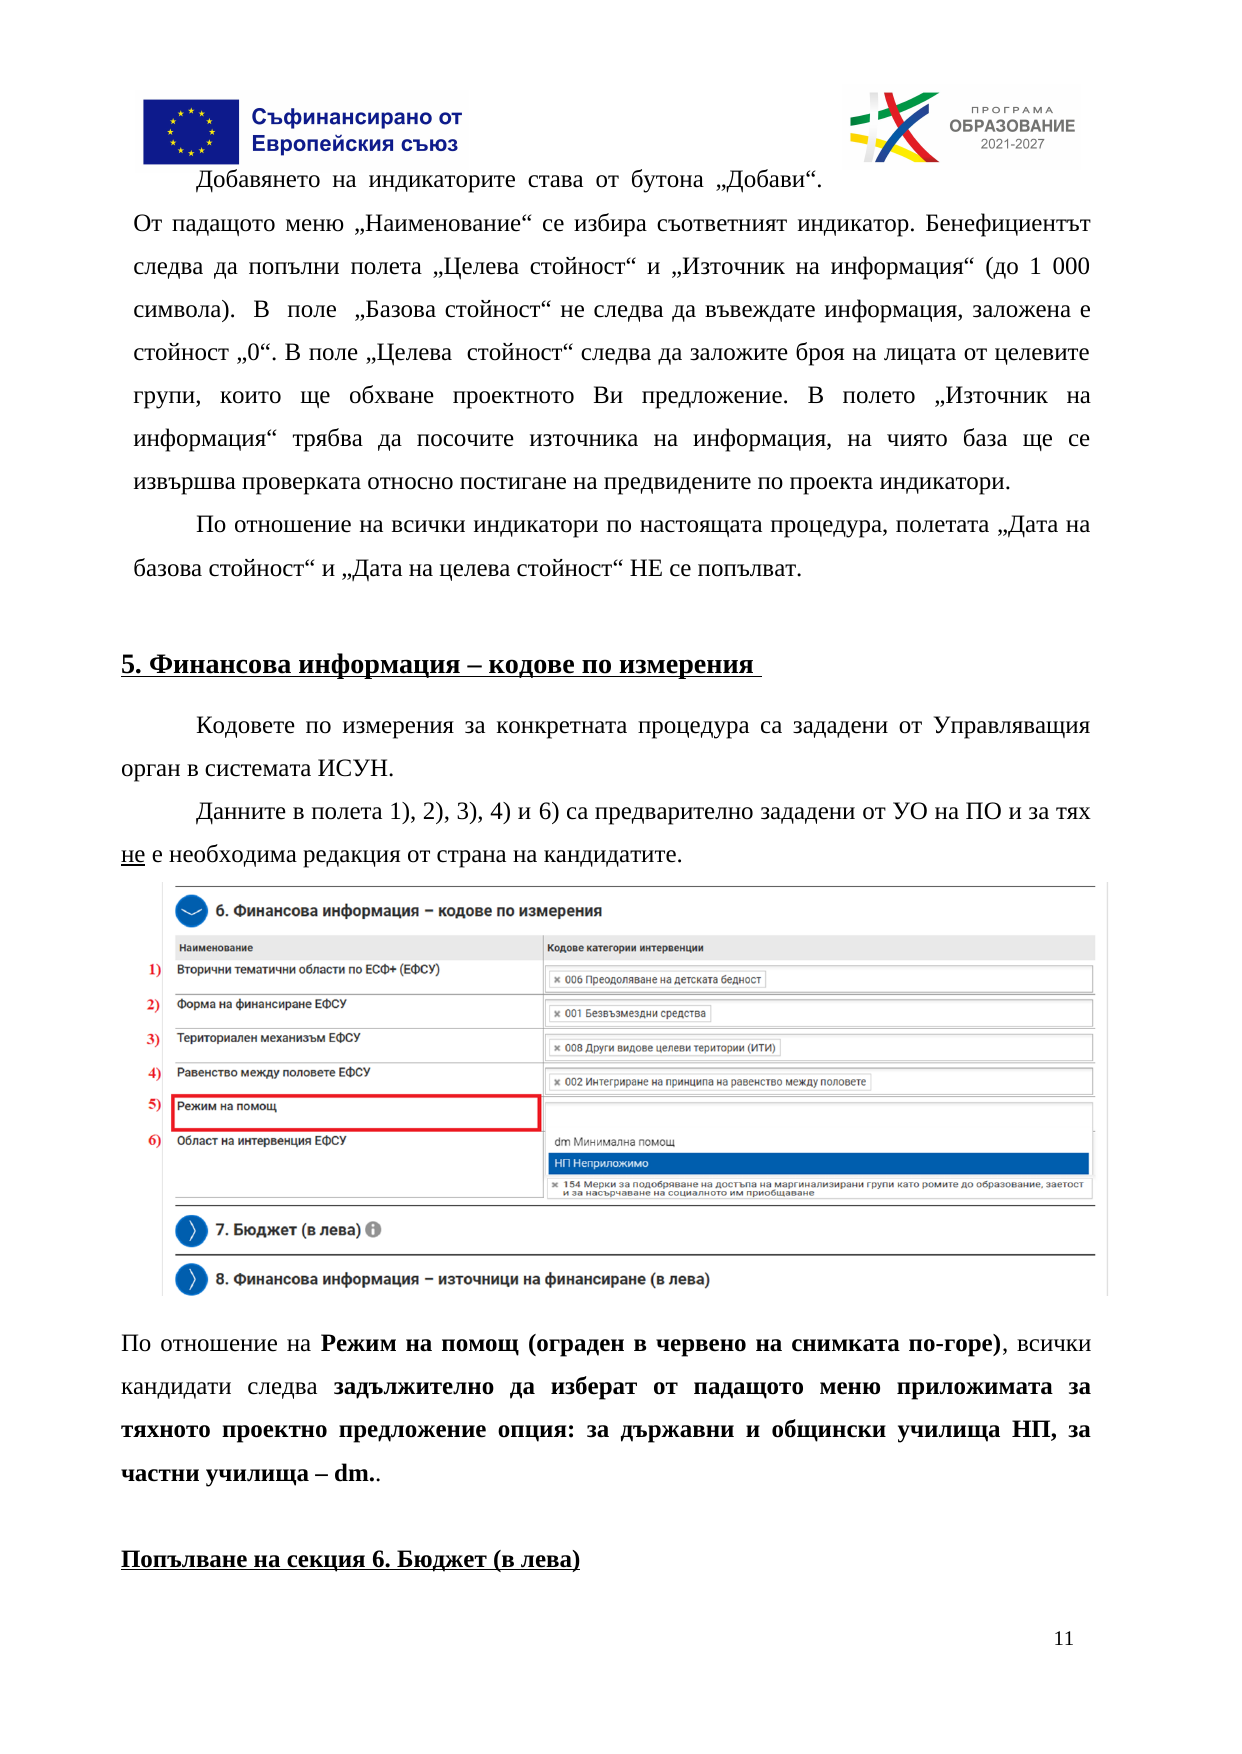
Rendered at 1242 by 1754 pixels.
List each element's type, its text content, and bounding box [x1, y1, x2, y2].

text Данните в полета 1), 2), 3), 4) и 6) са предварително зададени от УО на ПО и за тях не е необходима редакция от страна на кандидатите. [121, 796, 1092, 868]
text Добавянето на индикаторите става от бутона „Добави“. От падащото меню „Наименование“ се избира съответният индикатор. Бенефициентът следва да попълни полета „Целева стойност“ и „Източник на информация“ (до 1 000 символа). В поле „Базова стойност“ не следва да въвеждате информация, заложена е стойност „0“. В поле „Целева стойност“ следва да заложите броя на лицата от целевите групи, които ще обхване проектното Ви предложение. В полето „Източник на информация“ трябва да посочите източника на информация, на чиято база ще се извършва проверката относно постигане на предвидените по проекта индикатори. [133, 164, 1092, 495]
text Кодовете по измерения за конкретната процедура са зададени от Управляващия орган в системата ИСУН. [121, 710, 1092, 782]
picture [840, 84, 1082, 169]
text По отношение на всички индикатори по настоящата процедура, полетата „Дата на базова стойност“ и „Дата на целева стойност“ НЕ се попълват. [133, 509, 1092, 581]
text По отношение на Режим на помощ (ограден в червено на снимката по-горе), всички кандидати следва задължително да изберат от падащото меню приложимата за тяхното проектно предложение опция: за държавни и общински училища НП, за частни училища – dm.. [121, 1295, 1092, 1486]
picture [120, 882, 1124, 1295]
text Попълване на секция 6. Бюджет (в лева) [121, 1544, 1092, 1573]
picture [134, 90, 470, 164]
